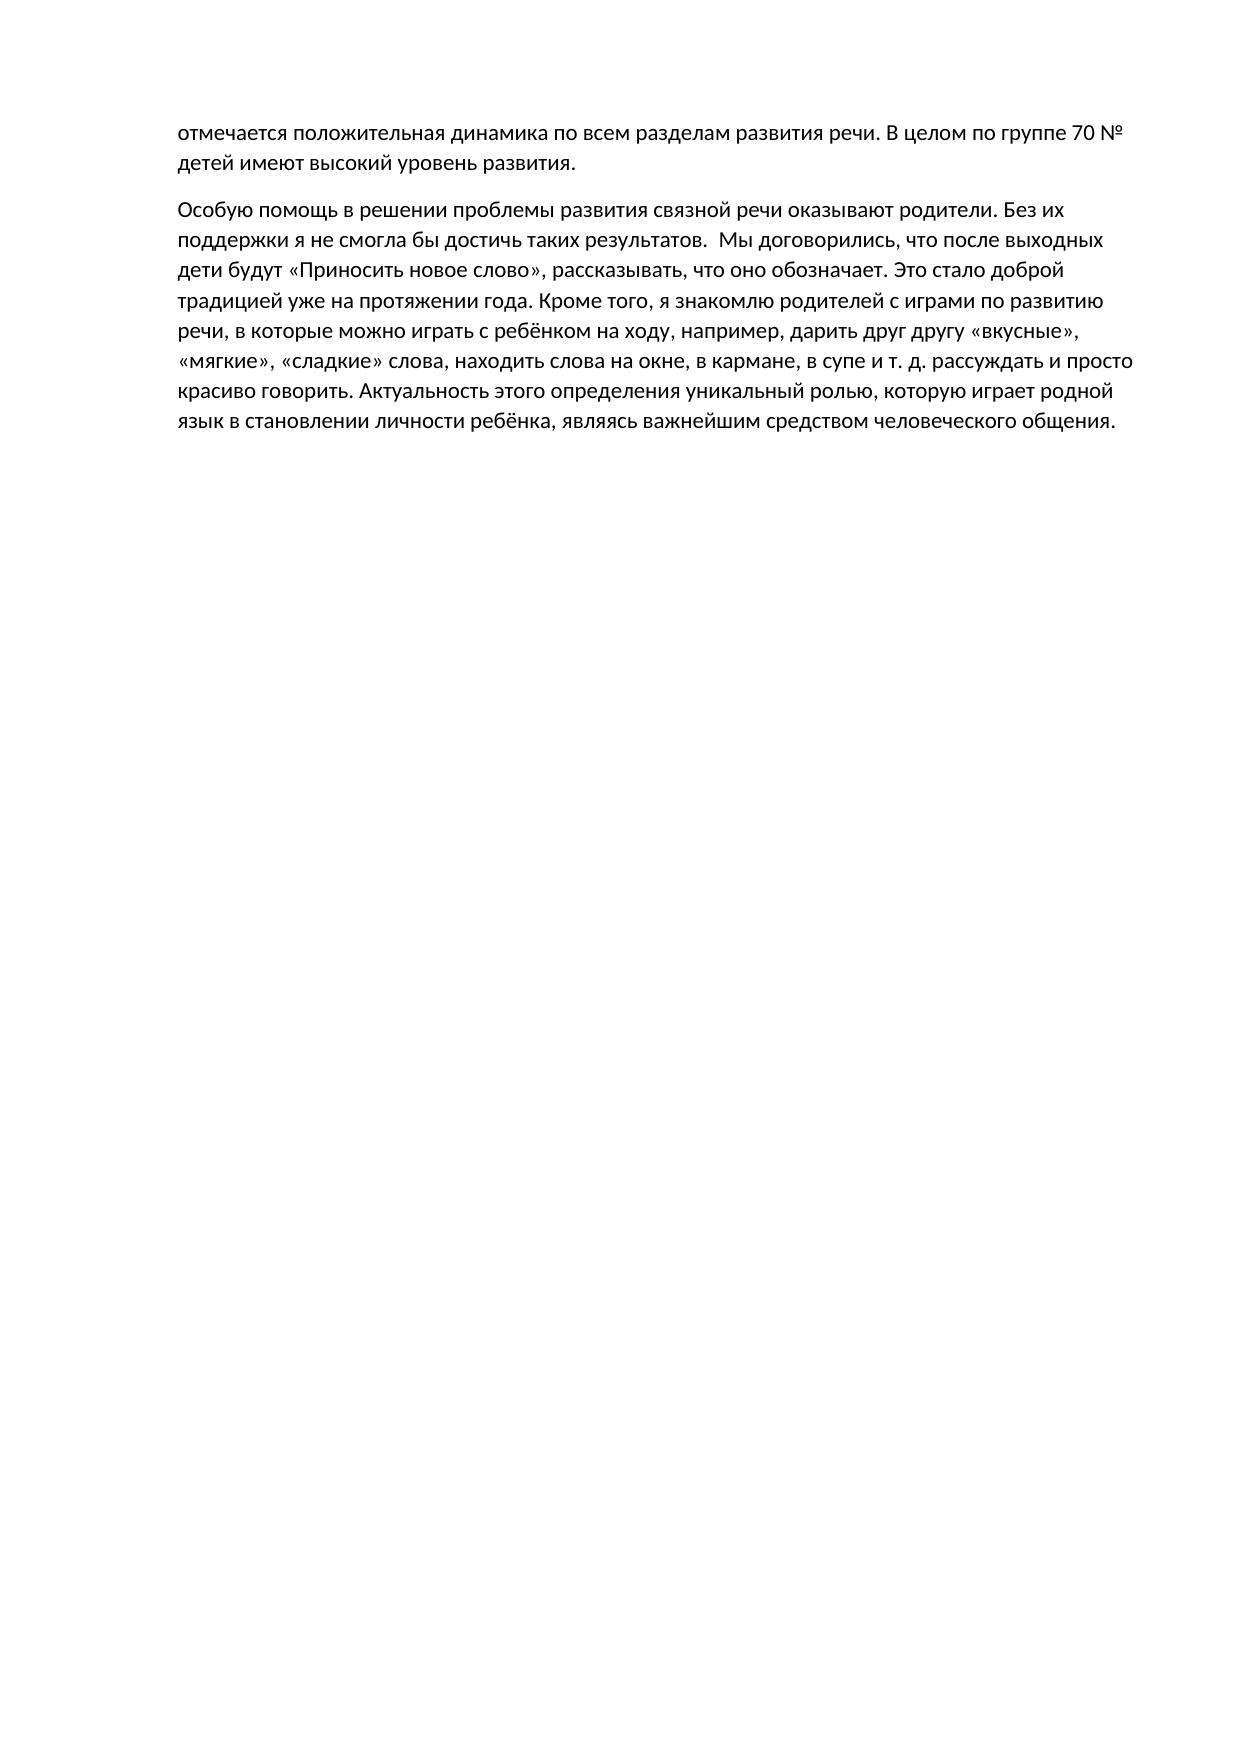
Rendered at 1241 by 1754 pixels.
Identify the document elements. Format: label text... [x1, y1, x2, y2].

text Особую помощь в решении проблемы развития связной речи оказывают родители. Без их поддержки я не смогла бы достичь таких результатов. Мы договорились, что после выходных дети будут «Приносить новое слово», рассказывать, что оно обозначает. Это стало доброй традицией уже на протяжении года. Кроме того, я знакомлю родителей с играми по развитию речи, в которые можно играть с ребёнком на ходу, например, дарить друг другу «вкусные», «мягкие», «сладкие» слова, находить слова на окне, в кармане, в супе и т. д. рассуждать и просто красиво говорить. Актуальность этого определения уникальный ролью, которую играет родной язык в становлении личности ребёнка, являясь важнейшим средством человеческого общения. [177, 195, 1152, 435]
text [177, 118, 1152, 176]
